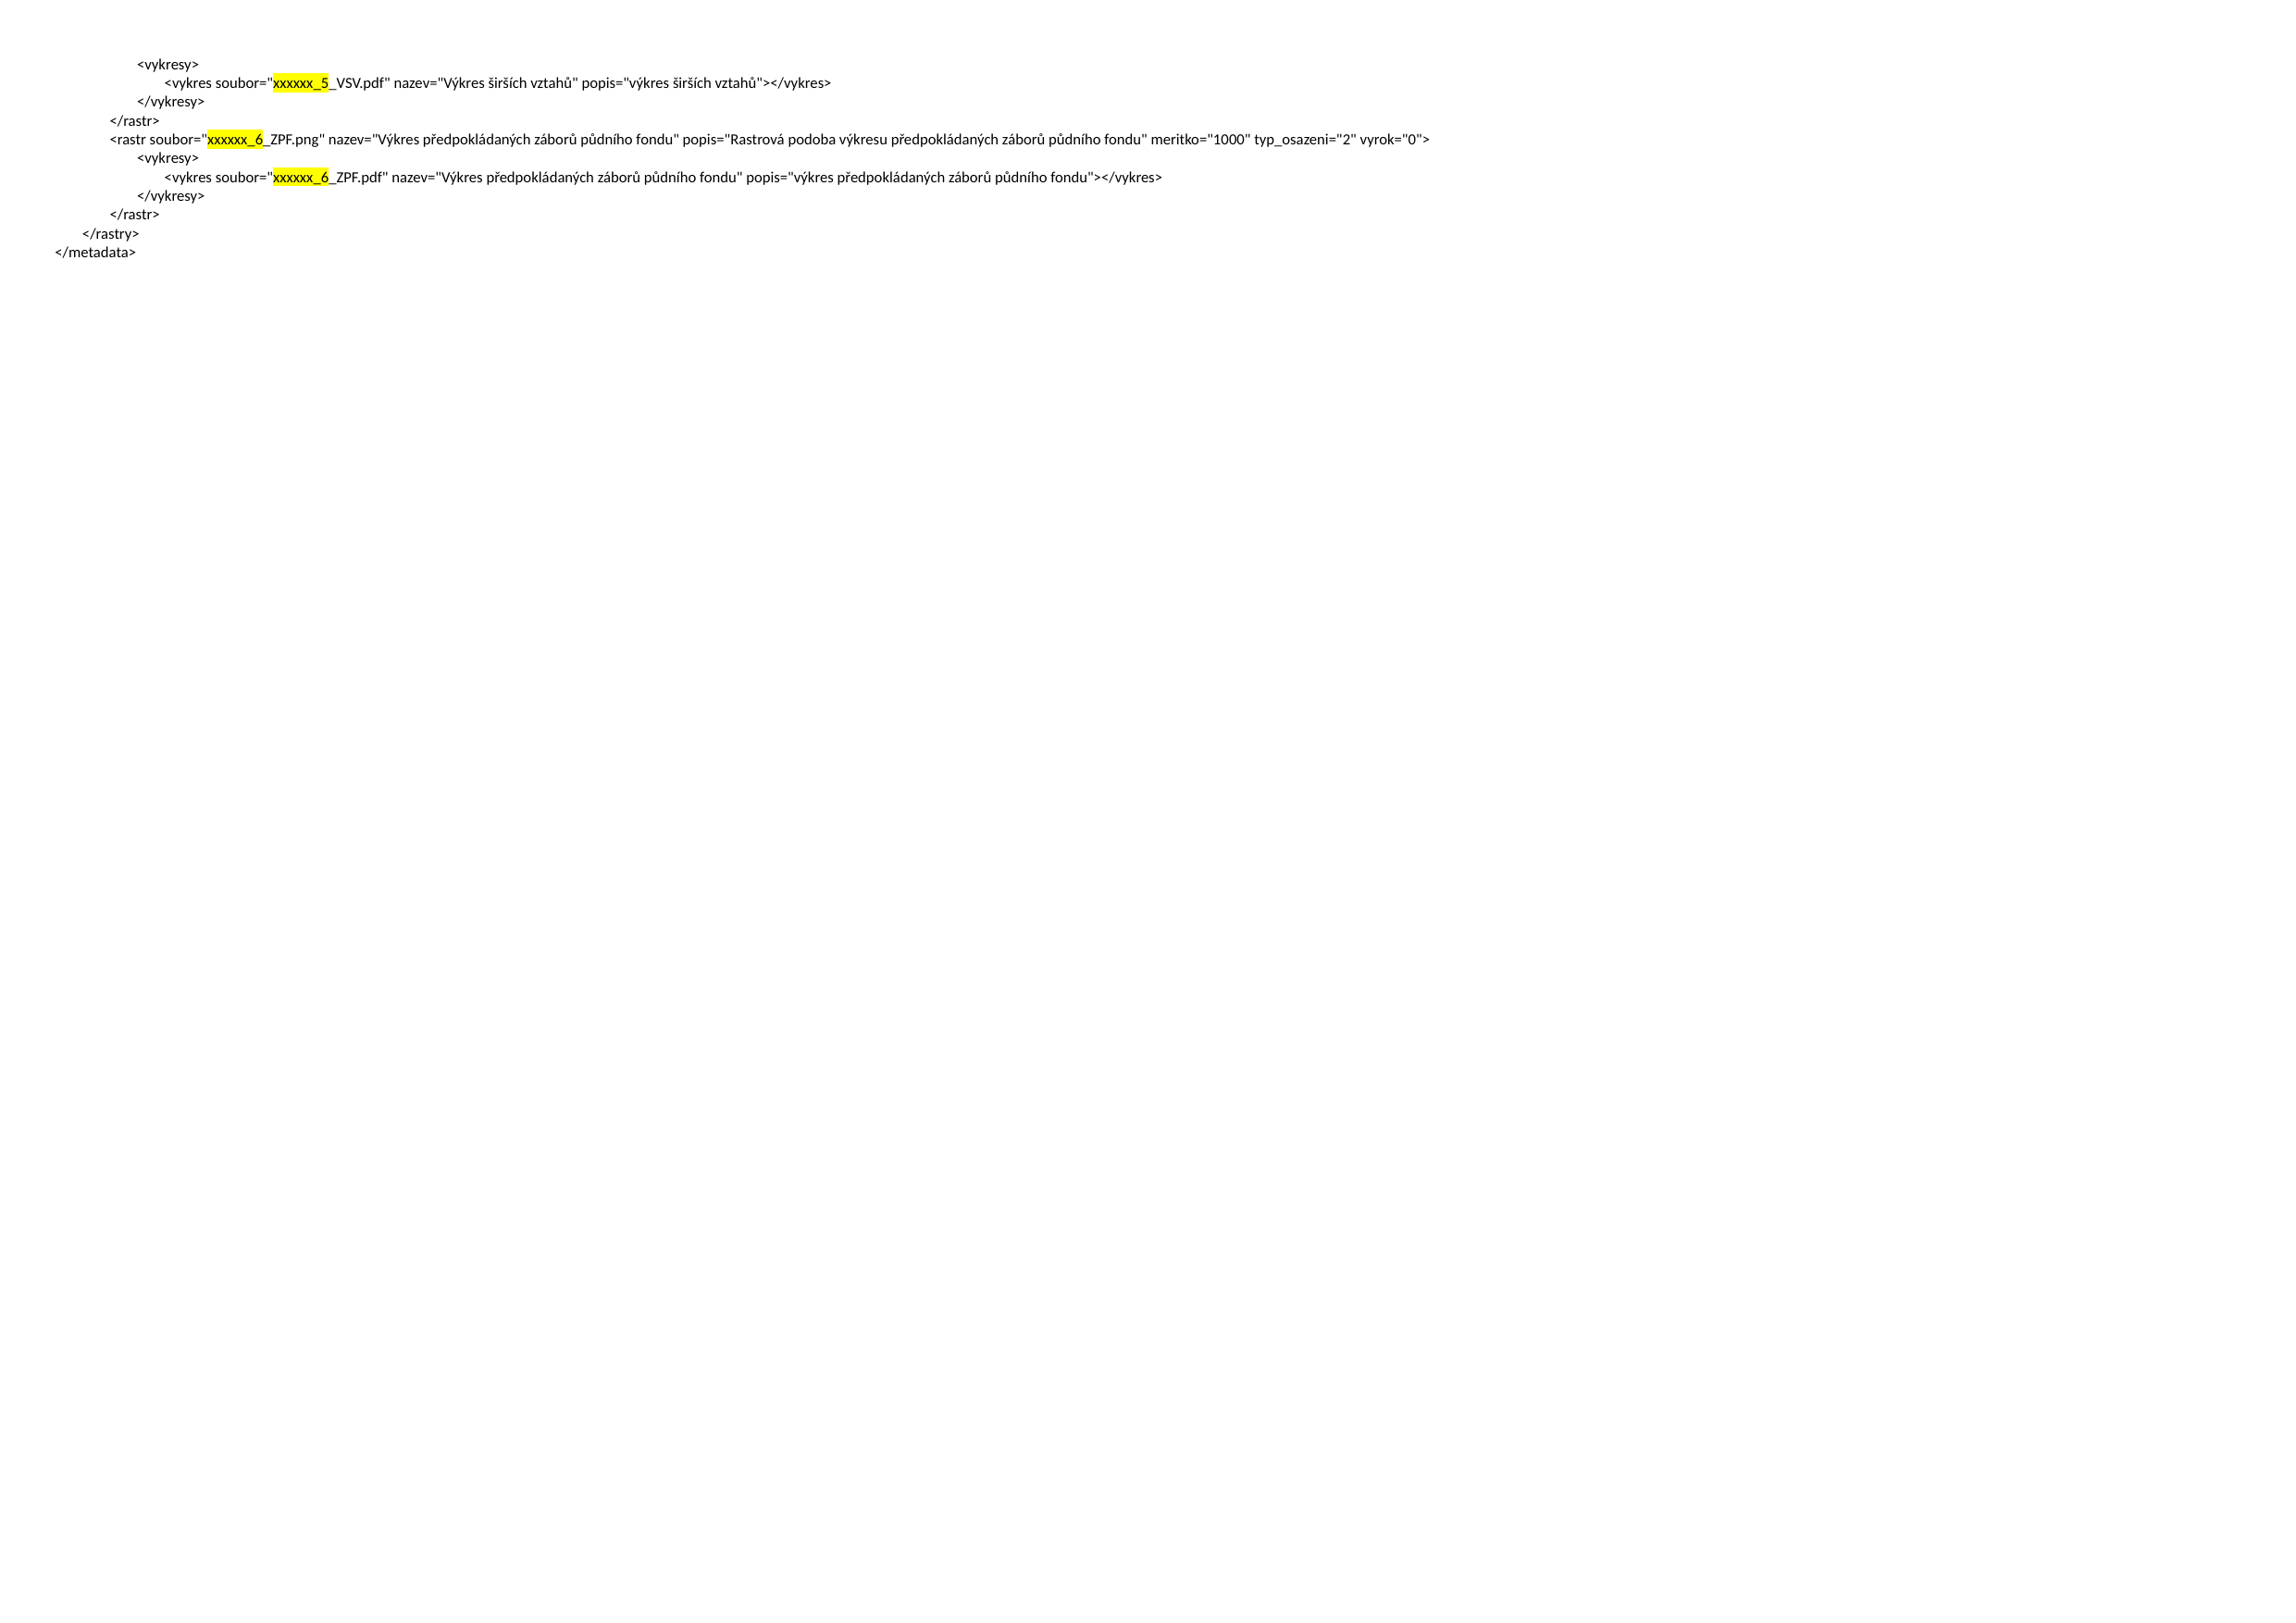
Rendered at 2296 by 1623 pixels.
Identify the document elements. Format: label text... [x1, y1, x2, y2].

text <rastr soubor="xxxxxx_6_ZPF.png" nazev="Výkres předpokládaných záborů půdního fondu" popis="Rastrová podoba výkresu předpokládaných záborů půdního fondu" meritko="1000" typ_osazeni="2" vyrok="0"> [263, 130, 2240, 149]
text </rastry> [55, 224, 2240, 242]
text <vykres soubor="xxxxxx_5_VSV.pdf" nazev="Výkres širších vztahů" popis="výkres širších vztahů"></vykres> [329, 73, 2240, 93]
text </vykresy> [55, 186, 2240, 205]
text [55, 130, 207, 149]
text </rastr> [55, 111, 2240, 130]
text </metadata> [55, 242, 2240, 261]
text <vykres soubor="xxxxxx_6_ZPF.pdf" nazev="Výkres předpokládaných záborů půdního fondu" popis="výkres předpokládaných záborů půdního fondu"></vykres> [329, 167, 2240, 186]
text <vykresy> [55, 55, 2240, 73]
text </rastr> [55, 205, 2240, 224]
text </vykresy> [55, 93, 2240, 111]
text <vykresy> [55, 149, 2240, 167]
